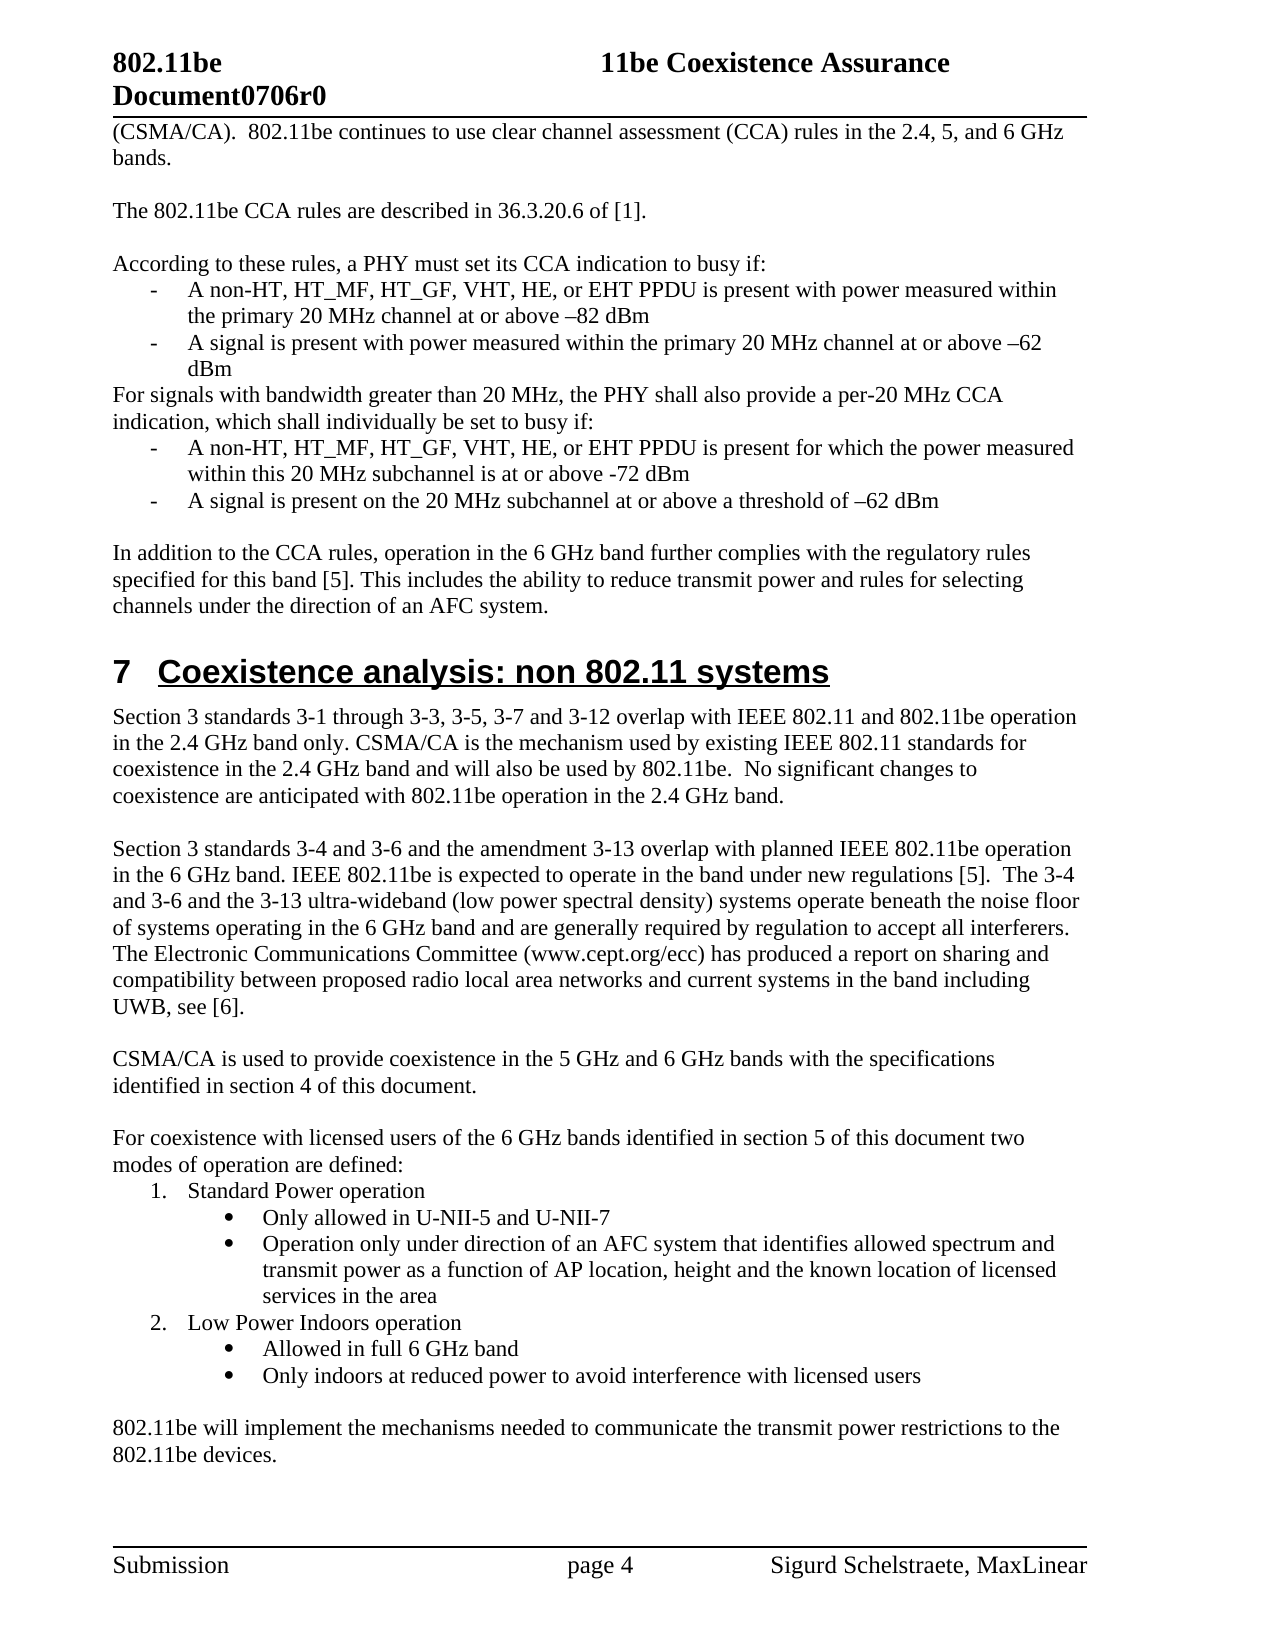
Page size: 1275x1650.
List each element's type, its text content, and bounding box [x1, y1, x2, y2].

text For coexistence with licensed users of the 6 GHz bands identified in section 5 of this document two modes of operation are defined: [112, 1124, 1087, 1177]
text For signals with bandwidth greater than 20 MHz, the PHY shall also provide a per-20 MHz CCA indication, which shall individually be set to busy if: [112, 381, 1087, 434]
list A non-HT, HT_MF, HT_GF, VHT, HE, or EHT PPDU is present with power measured within the primary 20 MHz channel at or above –82 dBm [150, 276, 1087, 329]
list Allowed in full 6 GHz band [225, 1335, 1087, 1362]
subtitle Coexistence analysis: non 802.11 systems [112, 652, 1087, 690]
text 802.11be will implement the mechanisms needed to communicate the transmit power restrictions to the 802.11be devices. [112, 1414, 1087, 1467]
list Only indoors at reduced power to avoid interference with licensed users [225, 1362, 1087, 1388]
text In addition to the CCA rules, operation in the 6 GHz band further complies with the regulatory rules specified for this band [5]. This includes the ability to reduce transmit power and rules for selecting channels under the direction of an AFC system. [112, 539, 1087, 618]
list A non-HT, HT_MF, HT_GF, VHT, HE, or EHT PPDU is present for which the power measured within this 20 MHz subchannel is at or above -72 dBm [150, 434, 1087, 487]
list Only allowed in U-NII-5 and U-NII-7 [225, 1203, 1087, 1230]
text Section 3 standards 3-4 and 3-6 and the amendment 3-13 overlap with planned IEEE 802.11be operation in the 6 GHz band. IEEE 802.11be is expected to operate in the band under new regulations [5]. The 3-4 and 3-6 and the 3-13 ultra-wideband (low power spectral density) systems operate beneath the noise floor of systems operating in the 6 GHz band and are generally required by regulation to accept all interferers. The Electronic Communications Committee (www.cept.org/ecc) has produced a report on sharing and compatibility between proposed radio local area networks and current systems in the band including UWB, see [6]. [112, 834, 1087, 1019]
text Section 3 standards 3-1 through 3-3, 3-5, 3-7 and 3-12 overlap with IEEE 802.11 and 802.11be operation in the 2.4 GHz band only. CSMA/CA is the mechanism used by existing IEEE 802.11 standards for coexistence in the 2.4 GHz band and will also be used by 802.11be. No significant changes to coexistence are anticipated with 802.11be operation in the 2.4 GHz band. [112, 703, 1087, 808]
list Low Power Indoors operation [150, 1309, 1087, 1335]
list A signal is present on the 20 MHz subchannel at or above a threshold of –62 dBm [150, 487, 1087, 513]
text The 802.11be CCA rules are described in 36.3.20.6 of [1]. [112, 197, 1087, 223]
text According to these rules, a PHY must set its CCA indication to busy if: [112, 249, 1087, 276]
list Standard Power operation [150, 1177, 1087, 1203]
text CSMA/CA is used to provide coexistence in the 5 GHz and 6 GHz bands with the specifications identified in section 4 of this document. [112, 1045, 1087, 1098]
list A signal is present with power measured within the primary 20 MHz channel at or above –62 dBm [150, 329, 1087, 381]
list Operation only under direction of an AFC system that identifies allowed spectrum and transmit power as a function of AP location, height and the known location of licensed services in the area [225, 1230, 1087, 1309]
